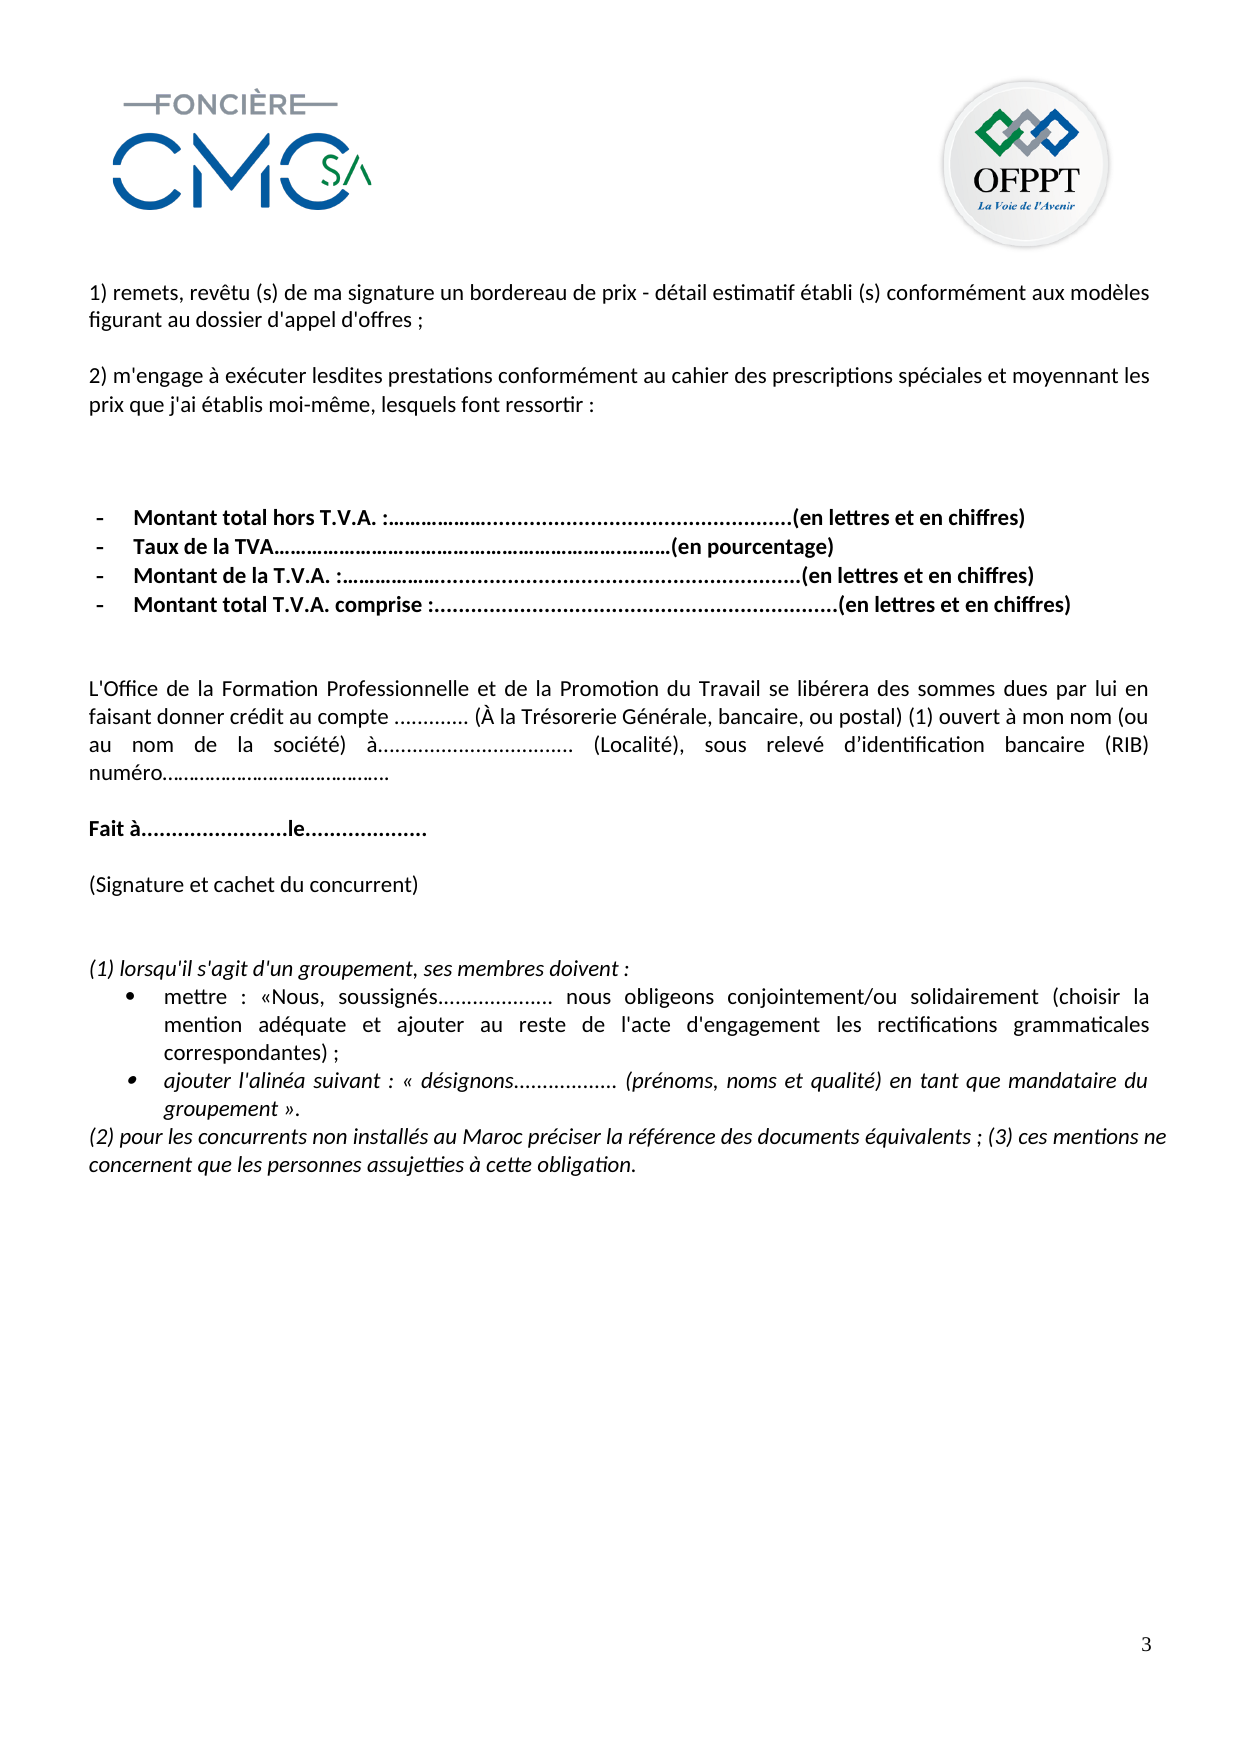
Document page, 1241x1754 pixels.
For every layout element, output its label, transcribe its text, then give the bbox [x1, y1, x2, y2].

list ajouter l'alinéa suivant : « désignons.................. (prénoms, noms et qualité) en tant que mandataire du groupement ». [126, 1066, 1152, 1122]
text (1) lorsqu'il s'agit d'un groupement, ses membres doivent : [89, 954, 1152, 982]
text (2) pour les concurrents non installés au Maroc préciser la référence des documents équivalents ; (3) ces mentions ne concernent que les personnes assujetties à cette obligation. [89, 1122, 1171, 1178]
list mettre : «Nous, soussignés.................... nous obligeons conjointement/ou solidairement (choisir la mention adéquate et ajouter au reste de l'acte d'engagement les rectifications grammaticales correspondantes) ; [126, 982, 1152, 1066]
list Montant total hors T.V.A. :………………..................................................(en lettres et en chiffres) [96, 502, 1152, 531]
text 2) m'engage à exécuter lesdites prestations conformément au cahier des prescriptions spéciales et moyennant les prix que j'ai établis moi-même, lesquels font ressortir : [89, 362, 1152, 418]
list Montant total T.V.A. comprise :..................................................................(en lettres et en chiffres) [96, 589, 1152, 618]
picture [935, 73, 1116, 254]
text (Signature et cachet du concurrent) [89, 870, 1152, 898]
text 1) remets, revêtu (s) de ma signature un bordereau de prix - détail estimatif établi (s) conformément aux modèles figurant au dossier d'appel d'offres ; [89, 278, 1152, 334]
text L'Office de la Formation Professionnelle et de la Promotion du Travail se libérera des sommes dues par lui en faisant donner crédit au compte ............. (À la Trésorerie Générale, bancaire, ou postal) (1) ouvert à mon nom (ou au nom de la société) à.................................. (Localité), sous relevé d’identification bancaire (RIB) numéro……………………………………. [89, 674, 1152, 786]
picture [112, 88, 372, 210]
list Taux de la TVA……………………………………………………….………(en pourcentage) [96, 531, 1152, 560]
list Montant de la T.V.A. :………………...........................................................(en lettres et en chiffres) [96, 560, 1152, 589]
text Fait à........................le.................... [89, 814, 1152, 842]
